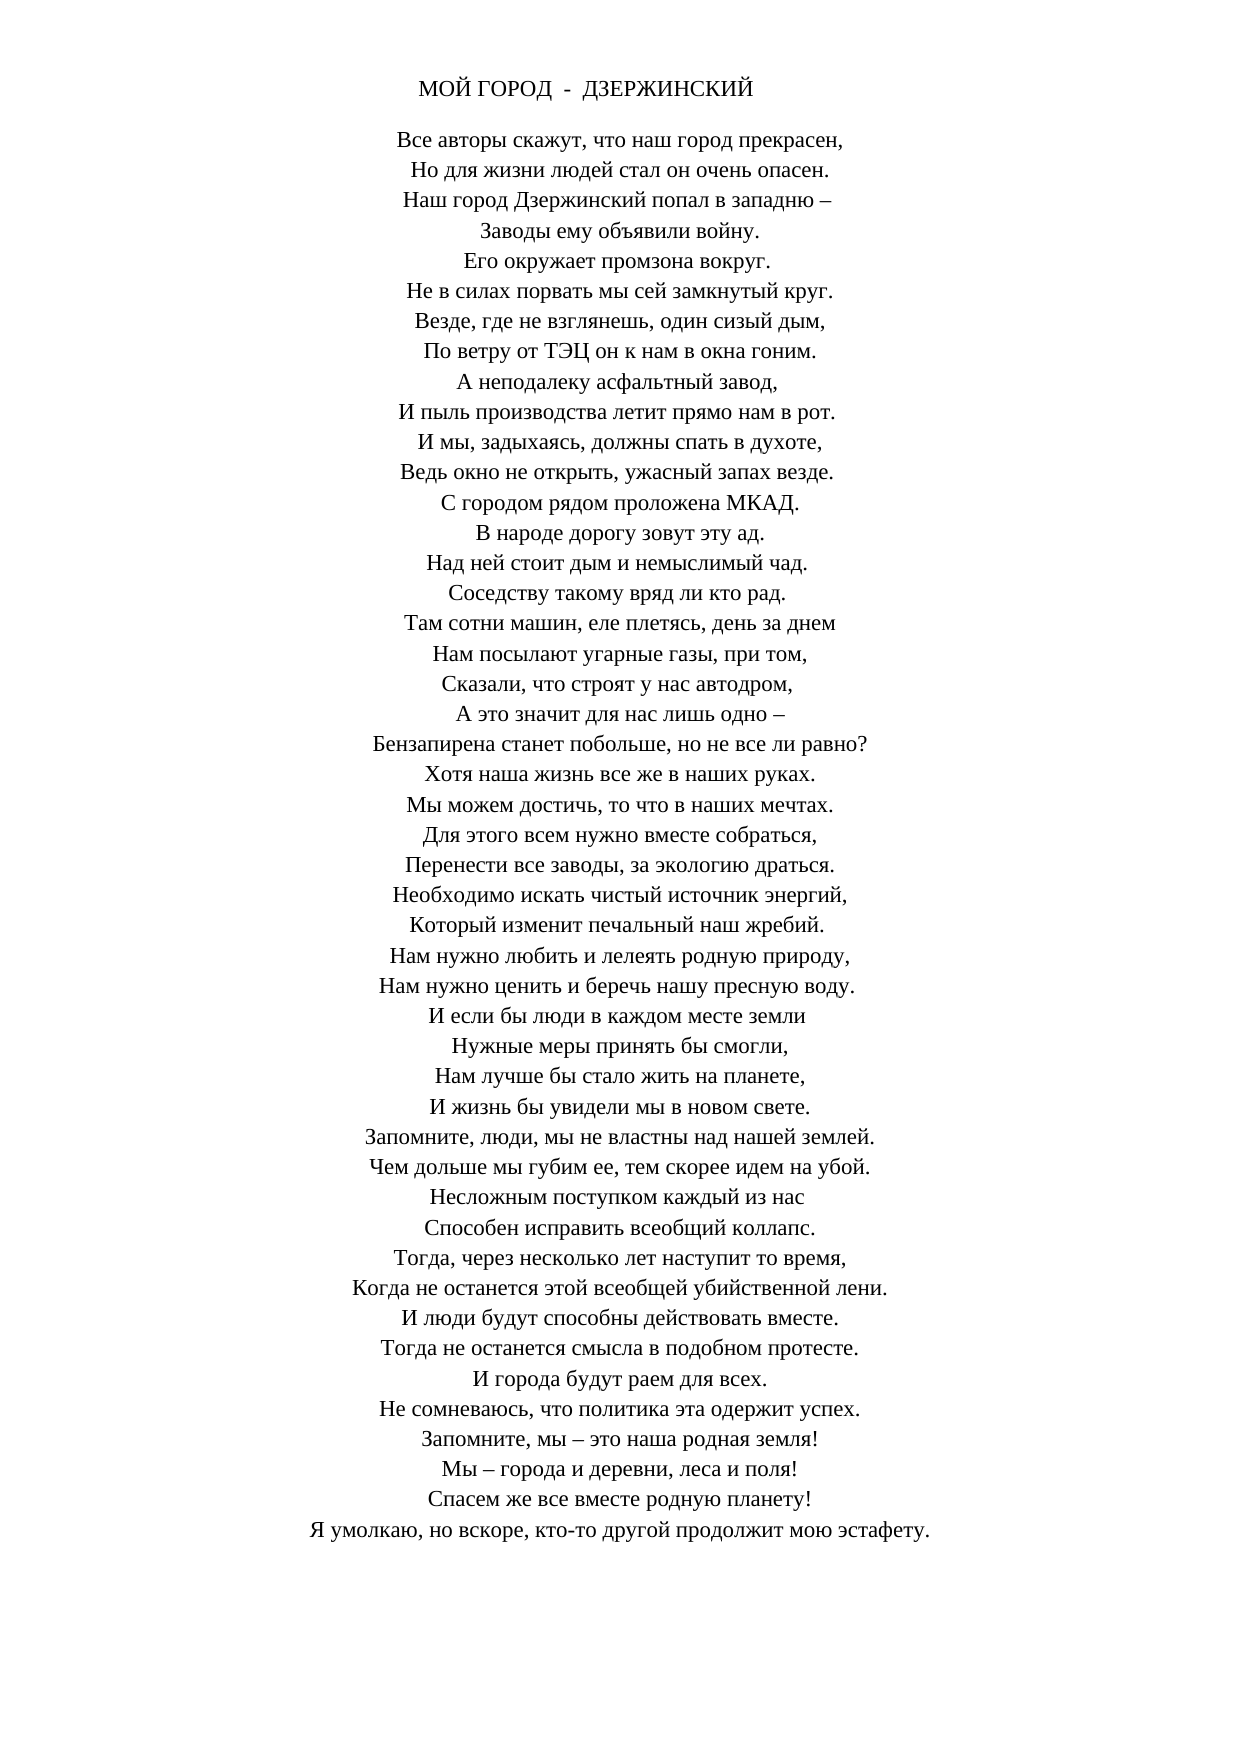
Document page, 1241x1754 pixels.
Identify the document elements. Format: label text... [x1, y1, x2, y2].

text Все авторы скажут, что наш город прекрасен, Но для жизни людей стал он очень опасен. Наш город Дзержинский попал в западню – Заводы ему объявили войну. Его окружает промзона вокруг. Не в силах порвать мы сей замкнутый круг. Везде, где не взглянешь, один сизый дым, По ветру от ТЭЦ он к нам в окна гоним. А неподалеку асфальтный завод, И пыль производства летит прямо нам в рот. И мы, задыхаясь, должны спать в духоте, Ведь окно не открыть, ужасный запах везде. С городом рядом проложена МКАД. В народе дорогу зовут эту ад. Над ней стоит дым и немыслимый чад. Соседству такому вряд ли кто рад. Там сотни машин, еле плетясь, день за днем Нам посылают угарные газы, при том, Сказали, что строят у нас автодром, А это значит для нас лишь одно – Бензапирена станет побольше, но не все ли равно? Хотя наша жизнь все же в наших руках. Мы можем достичь, то что в наших мечтах. Для этого всем нужно вместе собраться, Перенести все заводы, за экологию драться. Необходимо искать чистый источник энергий, Который изменит печальный наш жребий. Нам нужно любить и лелеять родную природу, Нам нужно ценить и беречь нашу пресную воду. И если бы люди в каждом месте земли Нужные меры принять бы смогли, Нам лучше бы стало жить на планете, И жизнь бы увидели мы в новом свете. Запомните, люди, мы не властны над нашей землей. Чем дольше мы губим ее, тем скорее идем на убой. Несложным поступком каждый из нас Способен исправить всеобщий коллапс. Тогда, через несколько лет наступит то время, Когда не останется этой всеобщей убийственной лени. И люди будут способны действовать вместе. Тогда не останется смысла в подобном протесте. И города будут раем для всех. Не сомневаюсь, что политика эта одержит успех. Запомните, мы – это наша родная земля! Мы – города и деревни, леса и поля! Спасем же все вместе родную планету! Я умолкаю, но вскоре, кто-то другой продолжит мою эстафету. [75, 126, 1165, 1542]
text МОЙ ГОРОД - ДЗЕРЖИНСКИЙ [75, 75, 1165, 101]
